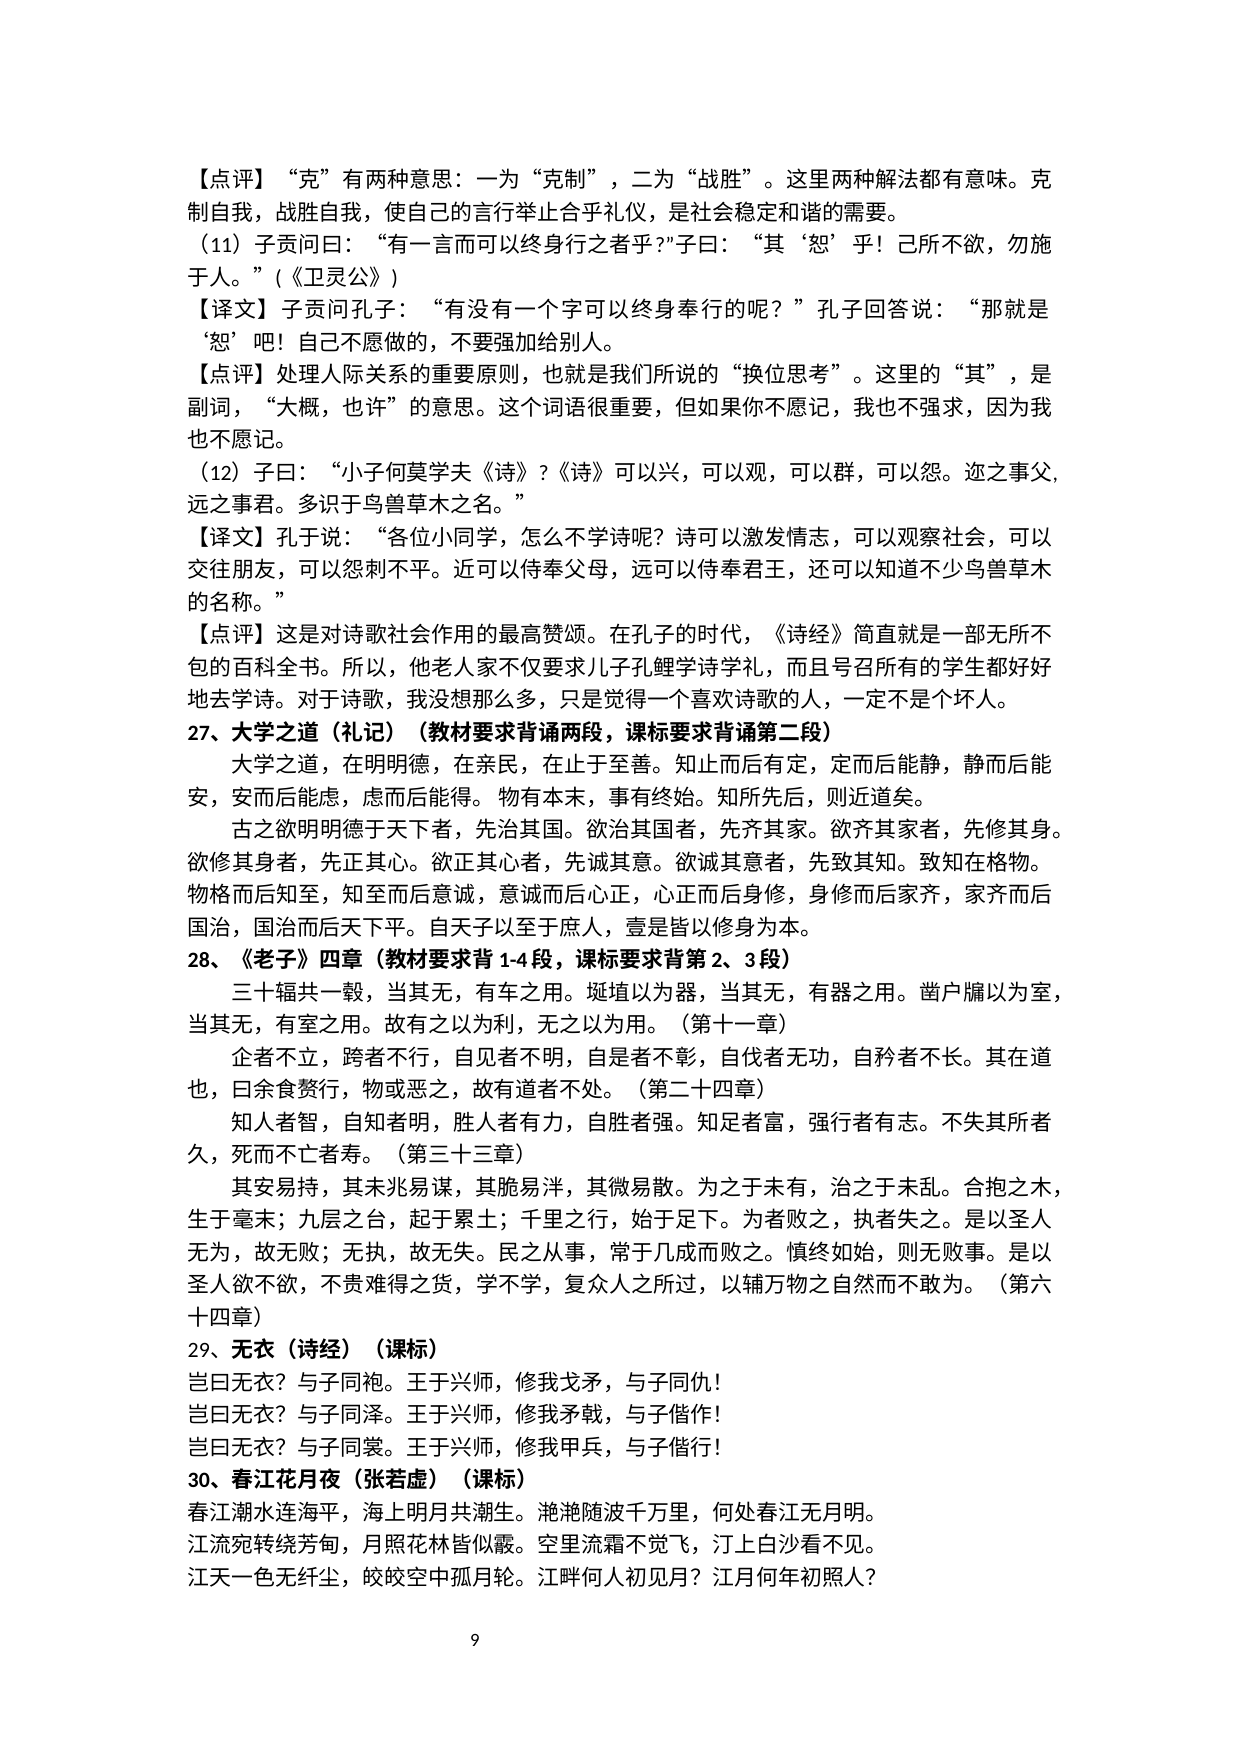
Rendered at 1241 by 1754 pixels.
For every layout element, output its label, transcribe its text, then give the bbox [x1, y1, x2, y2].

list 岂曰无衣？与子同泽。王于兴师，修我矛戟，与子偕作！ [187, 1397, 1053, 1429]
list 【译文】孔于说：“各位小同学，怎么不学诗呢？诗可以激发情志，可以观察社会，可以交往朋友，可以怨刺不平。近可以侍奉父母，远可以侍奉君王，还可以知道不少鸟兽草木的名称。” [187, 519, 1053, 617]
list 《老子》四章（教材要求背1-4段，课标要求背第2、3段） [187, 942, 1053, 974]
list 【译文】子贡问孔子：“有没有一个字可以终身奉行的呢？”孔子回答说：“那就是‘恕’吧！自己不愿做的，不要强加给别人。 [187, 292, 1053, 357]
list 岂曰无衣？与子同袍。王于兴师，修我戈矛，与子同仇！ [187, 1364, 1053, 1397]
list 江天一色无纤尘，皎皎空中孤月轮。江畔何人初见月？江月何年初照人？ [187, 1559, 1053, 1592]
list （11）子贡问曰：“有一言而可以终身行之者乎?”子曰：“其‘恕’乎！己所不欲，勿施于人。”(《卫灵公》) [187, 227, 1053, 292]
list 企者不立，跨者不行，自见者不明，自是者不彰，自伐者无功，自矜者不长。其在道也，曰余食赘行，物或恶之，故有道者不处。（第二十四章） [187, 1039, 1053, 1104]
list 春江花月夜（张若虚）（课标） [187, 1462, 1053, 1494]
list 【点评】这是对诗歌社会作用的最高赞颂。在孔子的时代，《诗经》简直就是一部无所不包的百科全书。所以，他老人家不仅要求儿子孔鲤学诗学礼，而且号召所有的学生都好好地去学诗。对于诗歌，我没想那么多，只是觉得一个喜欢诗歌的人，一定不是个坏人。 [187, 617, 1053, 714]
list 江流宛转绕芳甸，月照花林皆似霰。空里流霜不觉飞，汀上白沙看不见。 [187, 1527, 1053, 1559]
list 其安易持，其未兆易谋，其脆易泮，其微易散。为之于未有，治之于未乱。合抱之木，生于毫末；九层之台，起于累土；千里之行，始于足下。为者败之，执者失之。是以圣人无为，故无败；无执，故无失。民之从事，常于几成而败之。慎终如始，则无败事。是以圣人欲不欲，不贵难得之货，学不学，复众人之所过，以辅万物之自然而不敢为。（第六十四章） [187, 1169, 1053, 1332]
list 大学之道（礼记）（教材要求背诵两段，课标要求背诵第二段） [187, 714, 1053, 747]
list 无衣（诗经）（课标） [187, 1332, 1053, 1364]
list （12）子曰：“小子何莫学夫《诗》?《诗》可以兴，可以观，可以群，可以怨。迩之事父,远之事君。多识于鸟兽草木之名。” [187, 454, 1053, 519]
list 古之欲明明德于天下者，先治其国。欲治其国者，先齐其家。欲齐其家者，先修其身。欲修其身者，先正其心。欲正其心者，先诚其意。欲诚其意者，先致其知。致知在格物。物格而后知至，知至而后意诚，意诚而后心正，心正而后身修，身修而后家齐，家齐而后国治，国治而后天下平。自天子以至于庶人，壹是皆以修身为本。 [187, 812, 1053, 942]
list 春江潮水连海平，海上明月共潮生。滟滟随波千万里，何处春江无月明。 [187, 1494, 1053, 1527]
list 【点评】“克”有两种意思：一为“克制”，二为“战胜”。这里两种解法都有意味。克制自我，战胜自我，使自己的言行举止合乎礼仪，是社会稳定和谐的需要。 [187, 162, 1053, 227]
list 三十辐共一毂，当其无，有车之用。埏埴以为器，当其无，有器之用。凿户牖以为室，当其无，有室之用。故有之以为利，无之以为用。（第十一章） [187, 974, 1053, 1039]
list 【点评】处理人际关系的重要原则，也就是我们所说的“换位思考”。这里的“其”，是副词，“大概，也许”的意思。这个词语很重要，但如果你不愿记，我也不强求，因为我也不愿记。 [187, 357, 1053, 454]
list 大学之道，在明明德，在亲民，在止于至善。知止而后有定，定而后能静，静而后能安，安而后能虑，虑而后能得。 物有本末，事有终始。知所先后，则近道矣。 [187, 747, 1053, 812]
list 岂曰无衣？与子同裳。王于兴师，修我甲兵，与子偕行！ [187, 1429, 1053, 1462]
list 知人者智，自知者明，胜人者有力，自胜者强。知足者富，强行者有志。不失其所者久，死而不亡者寿。（第三十三章） [187, 1104, 1053, 1169]
